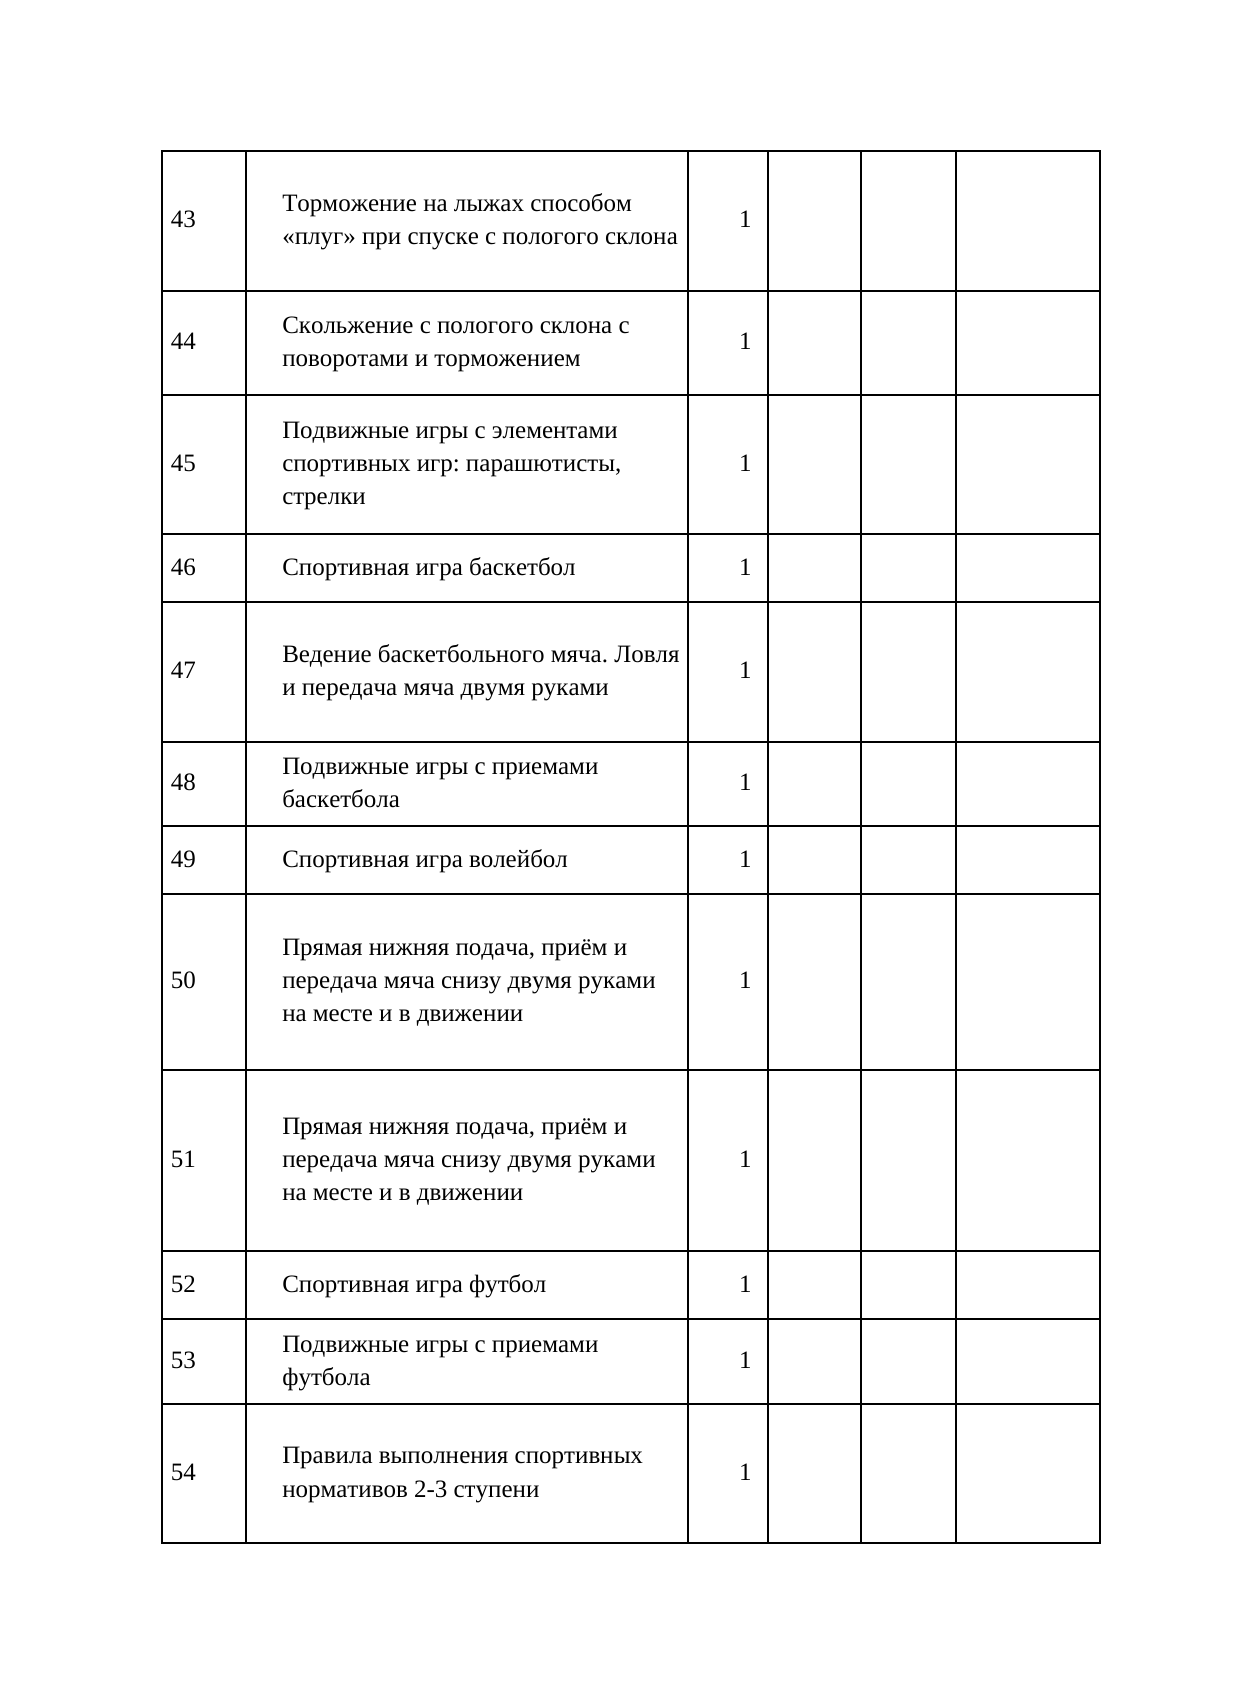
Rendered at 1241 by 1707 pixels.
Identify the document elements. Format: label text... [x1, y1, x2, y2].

table_cell [957, 895, 1099, 1068]
table_cell [862, 895, 955, 1068]
table_cell 43 [163, 152, 245, 289]
table_cell [769, 396, 860, 533]
table_cell [957, 1252, 1099, 1318]
table_cell 45 [163, 396, 245, 533]
table_cell 1 [689, 1405, 767, 1542]
table_cell 48 [163, 743, 245, 825]
table_cell Торможение на лыжах способом «плуг» при спуске с пологого склона [247, 152, 687, 289]
table_cell [957, 535, 1099, 601]
table_cell [769, 535, 860, 601]
table_cell 1 [689, 292, 767, 393]
table_cell Подвижные игры с приемами баскетбола [247, 743, 687, 825]
table_cell [957, 603, 1099, 741]
table_cell Подвижные игры с приемами футбола [247, 1320, 687, 1403]
table_cell [957, 1071, 1099, 1250]
table_cell [769, 743, 860, 825]
table_cell [769, 152, 860, 289]
table_cell Прямая нижняя подача, приём и передача мяча снизу двумя руками на месте и в движении [247, 895, 687, 1068]
table_cell 1 [689, 1252, 767, 1318]
table_cell [957, 152, 1099, 289]
table_cell [769, 1320, 860, 1403]
table_cell [862, 1071, 955, 1250]
table_cell 1 [689, 1320, 767, 1403]
table_cell [862, 1405, 955, 1542]
table_cell 51 [163, 1071, 245, 1250]
table_cell 1 [689, 535, 767, 601]
table_cell Спортивная игра футбол [247, 1252, 687, 1318]
table_cell 1 [689, 743, 767, 825]
table_cell Подвижные игры с элементами спортивных игр: парашютисты, стрелки [247, 396, 687, 533]
table_cell [862, 1252, 955, 1318]
table_cell [769, 603, 860, 741]
table_cell 52 [163, 1252, 245, 1318]
table_cell [862, 535, 955, 601]
table_cell [769, 1071, 860, 1250]
table_cell [862, 827, 955, 893]
table_cell [862, 396, 955, 533]
table_cell Правила выполнения спортивных нормативов 2-3 ступени [247, 1405, 687, 1542]
table_cell 54 [163, 1405, 245, 1542]
table_cell [862, 603, 955, 741]
table_cell 47 [163, 603, 245, 741]
table_cell [957, 743, 1099, 825]
table_cell [957, 1320, 1099, 1403]
table_cell 49 [163, 827, 245, 893]
table_cell [862, 743, 955, 825]
table_cell [957, 827, 1099, 893]
table_cell Спортивная игра баскетбол [247, 535, 687, 601]
table_cell 1 [689, 1071, 767, 1250]
table_cell [769, 1405, 860, 1542]
table_cell [862, 292, 955, 393]
table_cell Прямая нижняя подача, приём и передача мяча снизу двумя руками на месте и в движении [247, 1071, 687, 1250]
table_cell [862, 152, 955, 289]
table_cell 46 [163, 535, 245, 601]
table_cell [957, 1405, 1099, 1542]
table_cell Ведение баскетбольного мяча. Ловля и передача мяча двумя руками [247, 603, 687, 741]
table_cell 1 [689, 603, 767, 741]
table_cell [769, 292, 860, 393]
table_cell Скольжение с пологого склона с поворотами и торможением [247, 292, 687, 393]
table_cell [769, 1252, 860, 1318]
table_cell 1 [689, 152, 767, 289]
table_cell 1 [689, 895, 767, 1068]
table_cell [862, 1320, 955, 1403]
table_cell [957, 292, 1099, 393]
table_cell 50 [163, 895, 245, 1068]
table_cell 53 [163, 1320, 245, 1403]
table_cell Спортивная игра волейбол [247, 827, 687, 893]
table_cell 1 [689, 827, 767, 893]
table_cell [769, 895, 860, 1068]
table_cell 1 [689, 396, 767, 533]
table_cell 44 [163, 292, 245, 393]
table_cell [957, 396, 1099, 533]
table_cell [769, 827, 860, 893]
